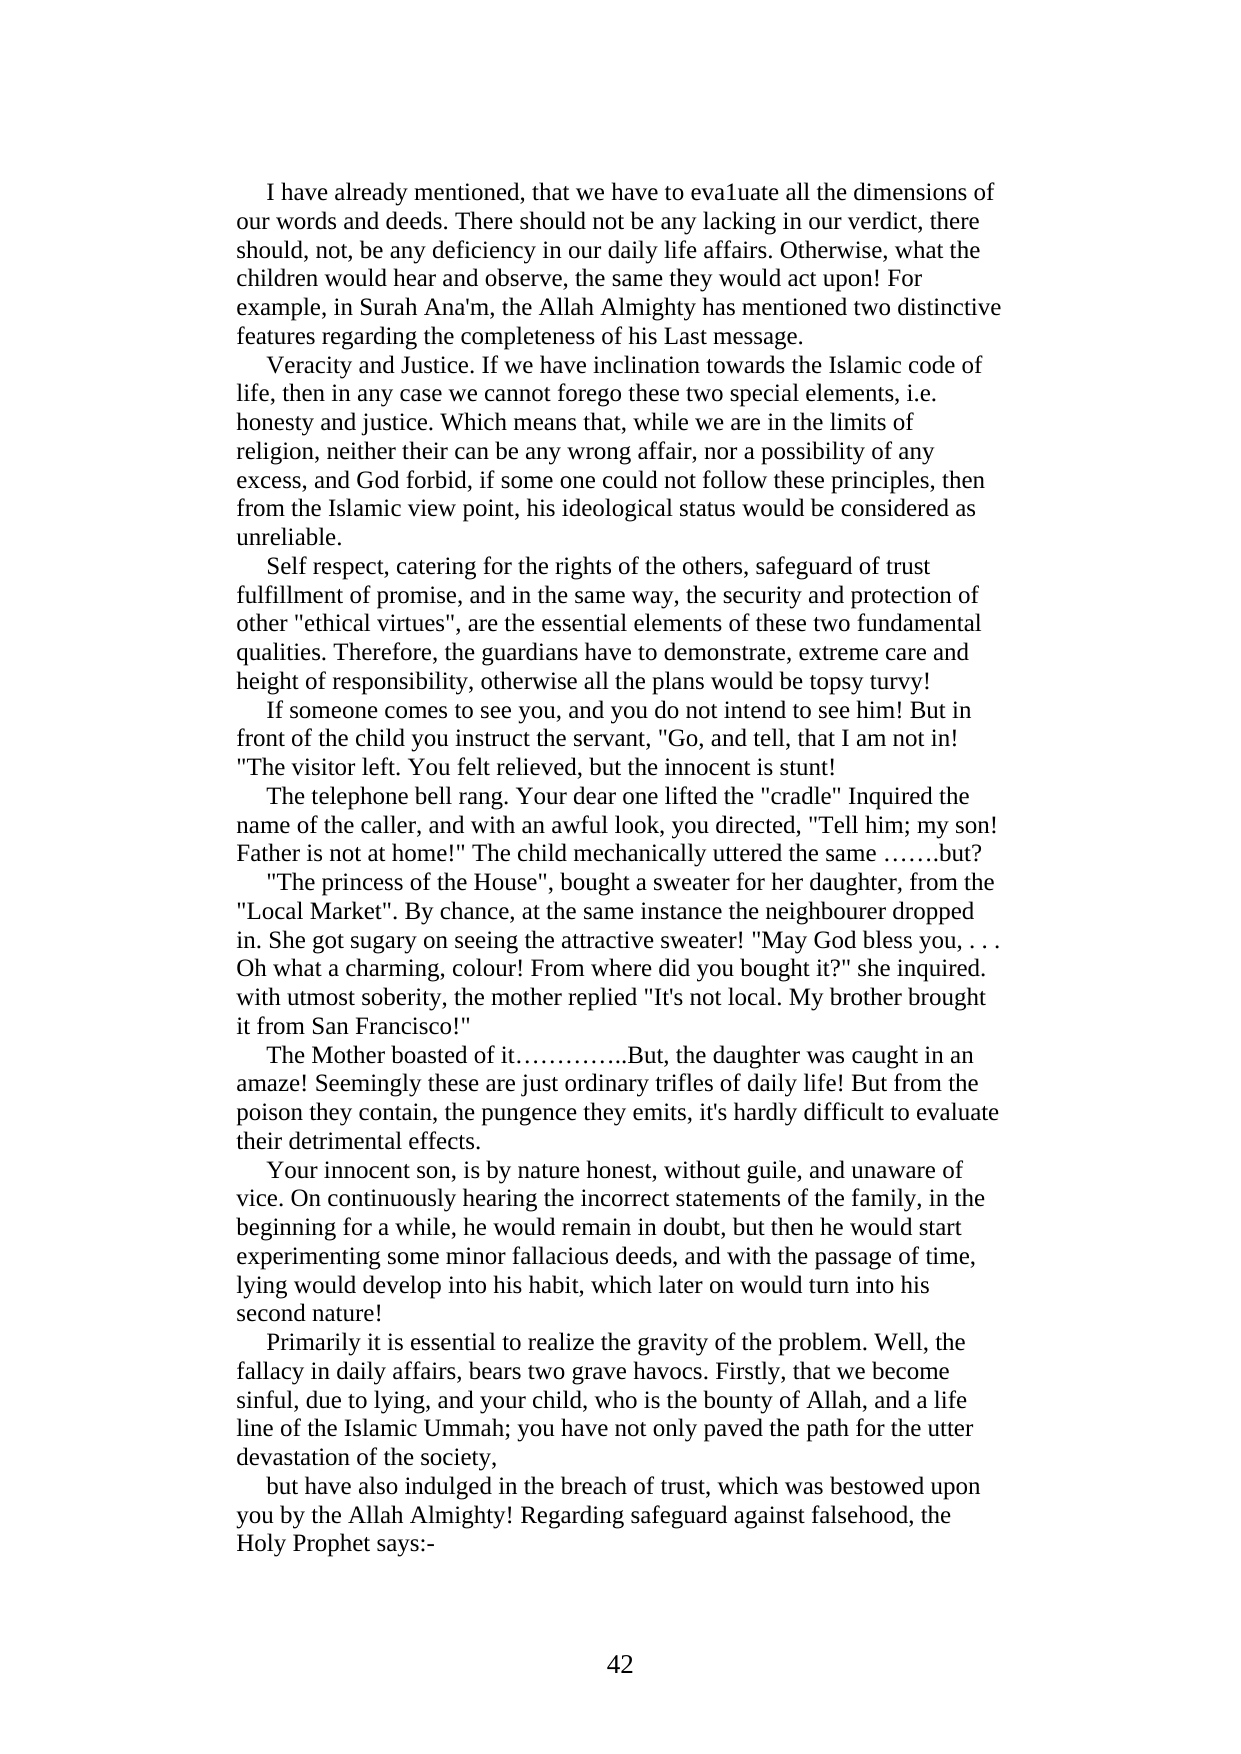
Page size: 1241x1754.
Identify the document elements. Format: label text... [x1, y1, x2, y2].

text The telephone bell rang. Your dear one lifted the "cradle" Inquired the name of the caller, and with an awful look, you directed, "Tell him; my son! Father is not at home!" The child mechanically uttered the same …….but? [236, 781, 1004, 867]
text Self respect, catering for the rights of the others, safeguard of trust fulfillment of promise, and in the same way, the security and protection of other "ethical virtues", are the essential elements of these two fundamental qualities. Therefore, the guardians have to demonstrate, extreme care and height of responsibility, otherwise all the plans would be topsy turvy! [236, 551, 1004, 695]
text If someone comes to see you, and you do not intend to see him! But in front of the child you instruct the servant, "Go, and tell, that I am not in! "The visitor left. You felt relieved, but the innocent is stunt! [236, 695, 1004, 781]
text "The princess of the House", bought a sweater for her daughter, from the "Local Market". By chance, at the same instance the neighbourer dropped in. She got sugary on seeing the attractive sweater! "May God bless you, . . . Oh what a charming, colour! From where did you bought it?" she inquired. with utmost soberity, the mother replied "It's not local. My brother brought it from San Francisco!" [236, 867, 1004, 1040]
text Primarily it is essential to realize the gravity of the problem. Well, the fallacy in daily affairs, bears two grave havocs. Firstly, that we become sinful, due to lying, and your child, who is the bounty of Allah, and a life line of the Islamic Ummah; you have not only paved the path for the utter devastation of the society, [236, 1327, 1004, 1471]
text Veracity and Justice. If we have inclination towards the Islamic code of life, then in any case we cannot forego these two special elements, i.e. honesty and justice. Which means that, while we are in the limits of religion, neither their can be any wrong affair, nor a possibility of any excess, and God forbid, if some one could not follow these principles, then from the Islamic view point, his ideological status would be considered as unreliable. [236, 350, 1004, 551]
text Your innocent son, is by nature honest, without guile, and unaware of vice. On continuously hearing the incorrect statements of the family, in the beginning for a while, he would remain in doubt, but then he would start experimenting some minor fallacious deeds, and with the passage of time, lying would develop into his habit, which later on would turn into his second nature! [236, 1155, 1004, 1327]
text The Mother boasted of it…………..But, the daughter was caught in an amaze! Seemingly these are just ordinary trifles of daily life! But from the poison they contain, the pungence they emits, it's hardly difficult to evaluate their detrimental effects. [236, 1040, 1004, 1155]
text but have also indulged in the breach of trust, which was bestowed upon you by the Allah Almighty! Regarding safeguard against falsehood, the Holy Prophet says:- [236, 1471, 1004, 1557]
text I have already mentioned, that we have to eva1uate all the dimensions of our words and deeds. There should not be any lacking in our verdict, there should, not, be any deficiency in our daily life affairs. Otherwise, what the children would hear and observe, the same they would act upon! For example, in Surah Ana'm, the Allah Almighty has mentioned two distinctive features regarding the completeness of his Last message. [236, 177, 1004, 350]
